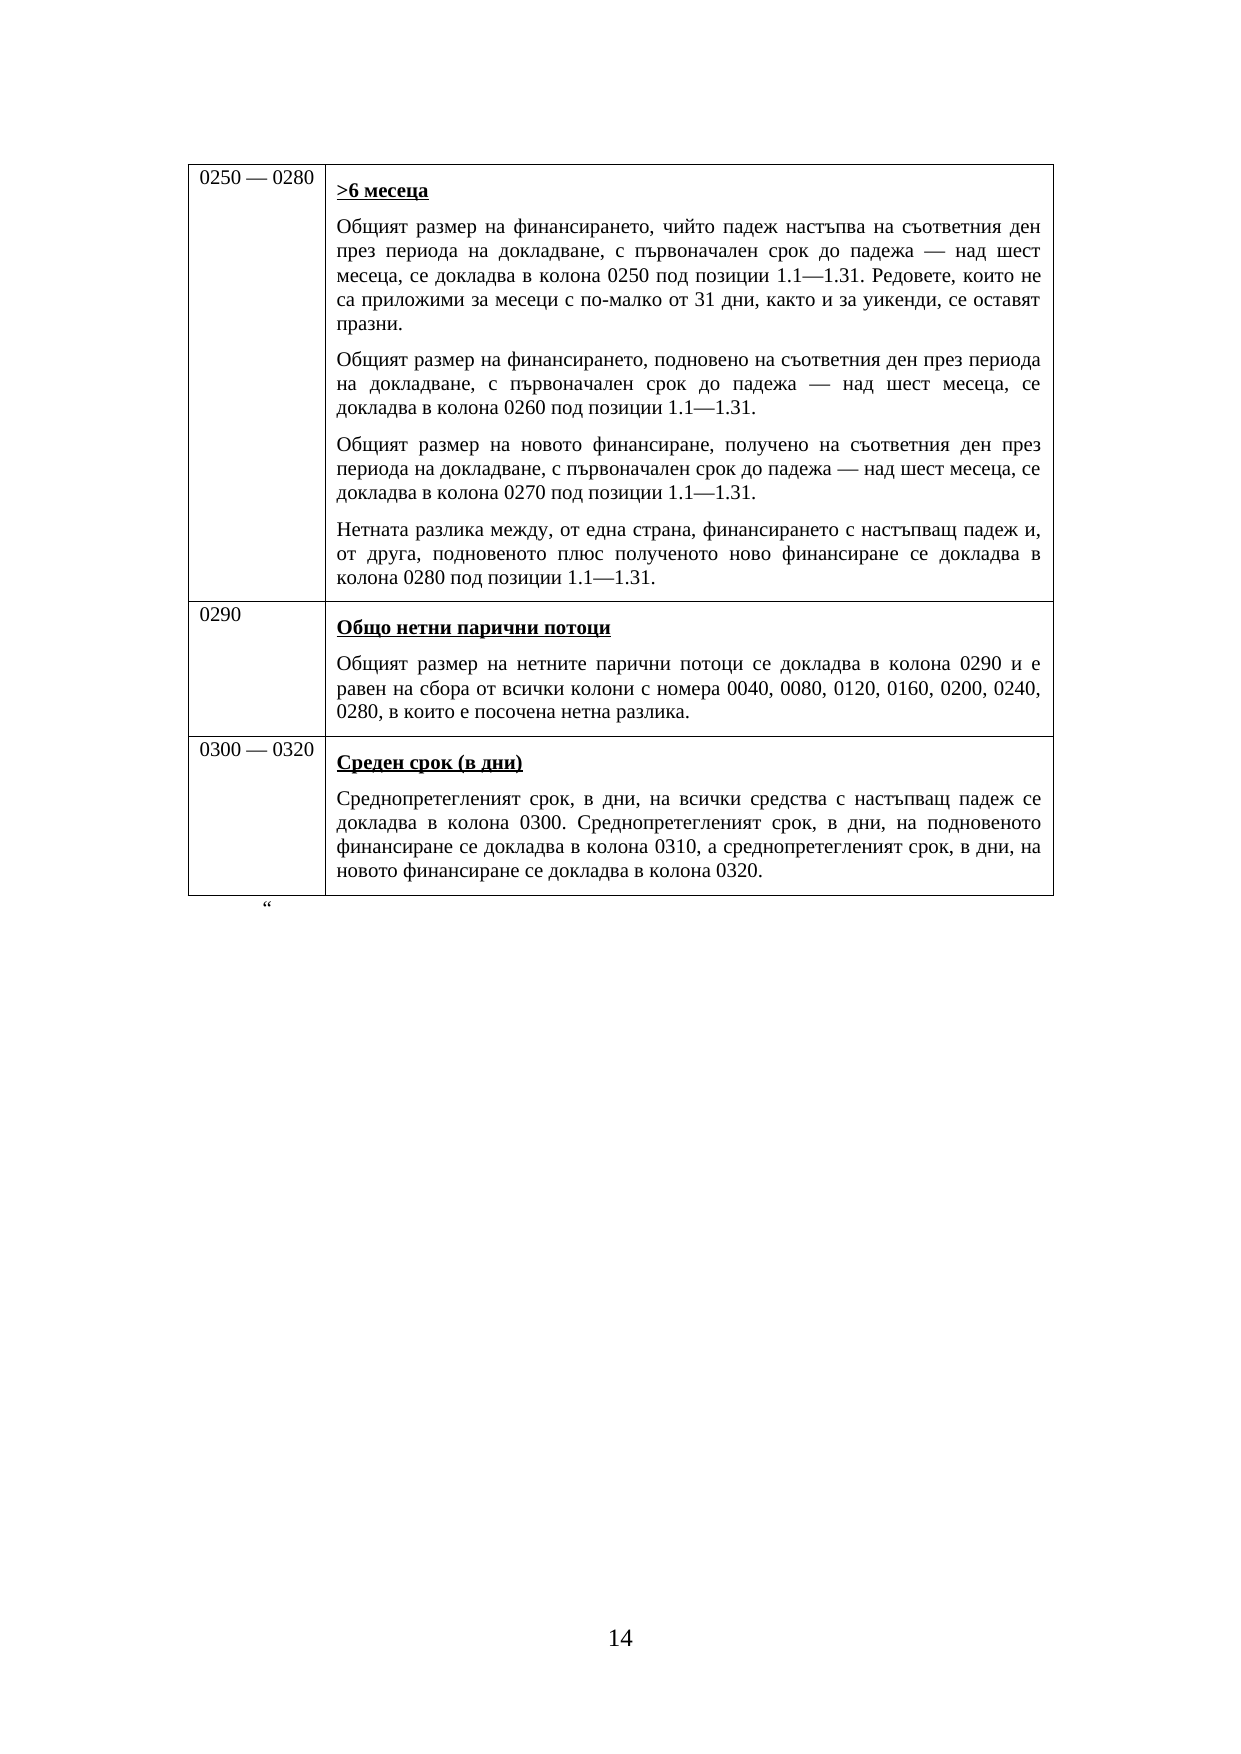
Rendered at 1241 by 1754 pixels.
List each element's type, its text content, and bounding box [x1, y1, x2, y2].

table_cell Общо нетни парични потоци Общият размер на нетните парични потоци се докладва в колона 0290 и е равен на сбора от всички колони с номера 0040, 0080, 0120, 0160, 0200, 0240, 0280, в които е посочена нетна разлика. [326, 602, 1053, 736]
table_cell >6 месеца Общият размер на финансирането, чийто падеж настъпва на съответния ден през периода на докладване, с първоначален срок до падежа — над шест месеца, се докладва в колона 0250 под позиции 1.1—1.31. Редовете, които не са приложими за месеци с по-малко от 31 дни, както и за уикенди, се оставят празни. Общият размер на финансирането, подновено на съответния ден през периода на докладване, с първоначален срок до падежа — над шест месеца, се докладва в колона 0260 под позиции 1.1—1.31. Общият размер на новото финансиране, получено на съответния ден през периода на докладване, с първоначален срок до падежа — над шест месеца, се докладва в колона 0270 под позиции 1.1—1.31. Нетната разлика между, от една страна, финансирането с настъпващ падеж и, от друга, подновеното плюс полученото ново финансиране се докладва в колона 0280 под позиции 1.1—1.31. [326, 165, 1053, 601]
list “ [262, 896, 1053, 920]
table_cell 0300 — 0320 [189, 737, 325, 895]
table_cell 0290 [189, 602, 325, 736]
table_cell Среден срок (в дни) Среднопретегленият срок, в дни, на всички средства с настъпващ падеж се докладва в колона 0300. Среднопретегленият срок, в дни, на подновеното финансиране се докладва в колона 0310, а среднопретегленият срок, в дни, на новото финансиране се докладва в колона 0320. [326, 737, 1053, 895]
table_cell 0250 — 0280 [189, 165, 325, 601]
